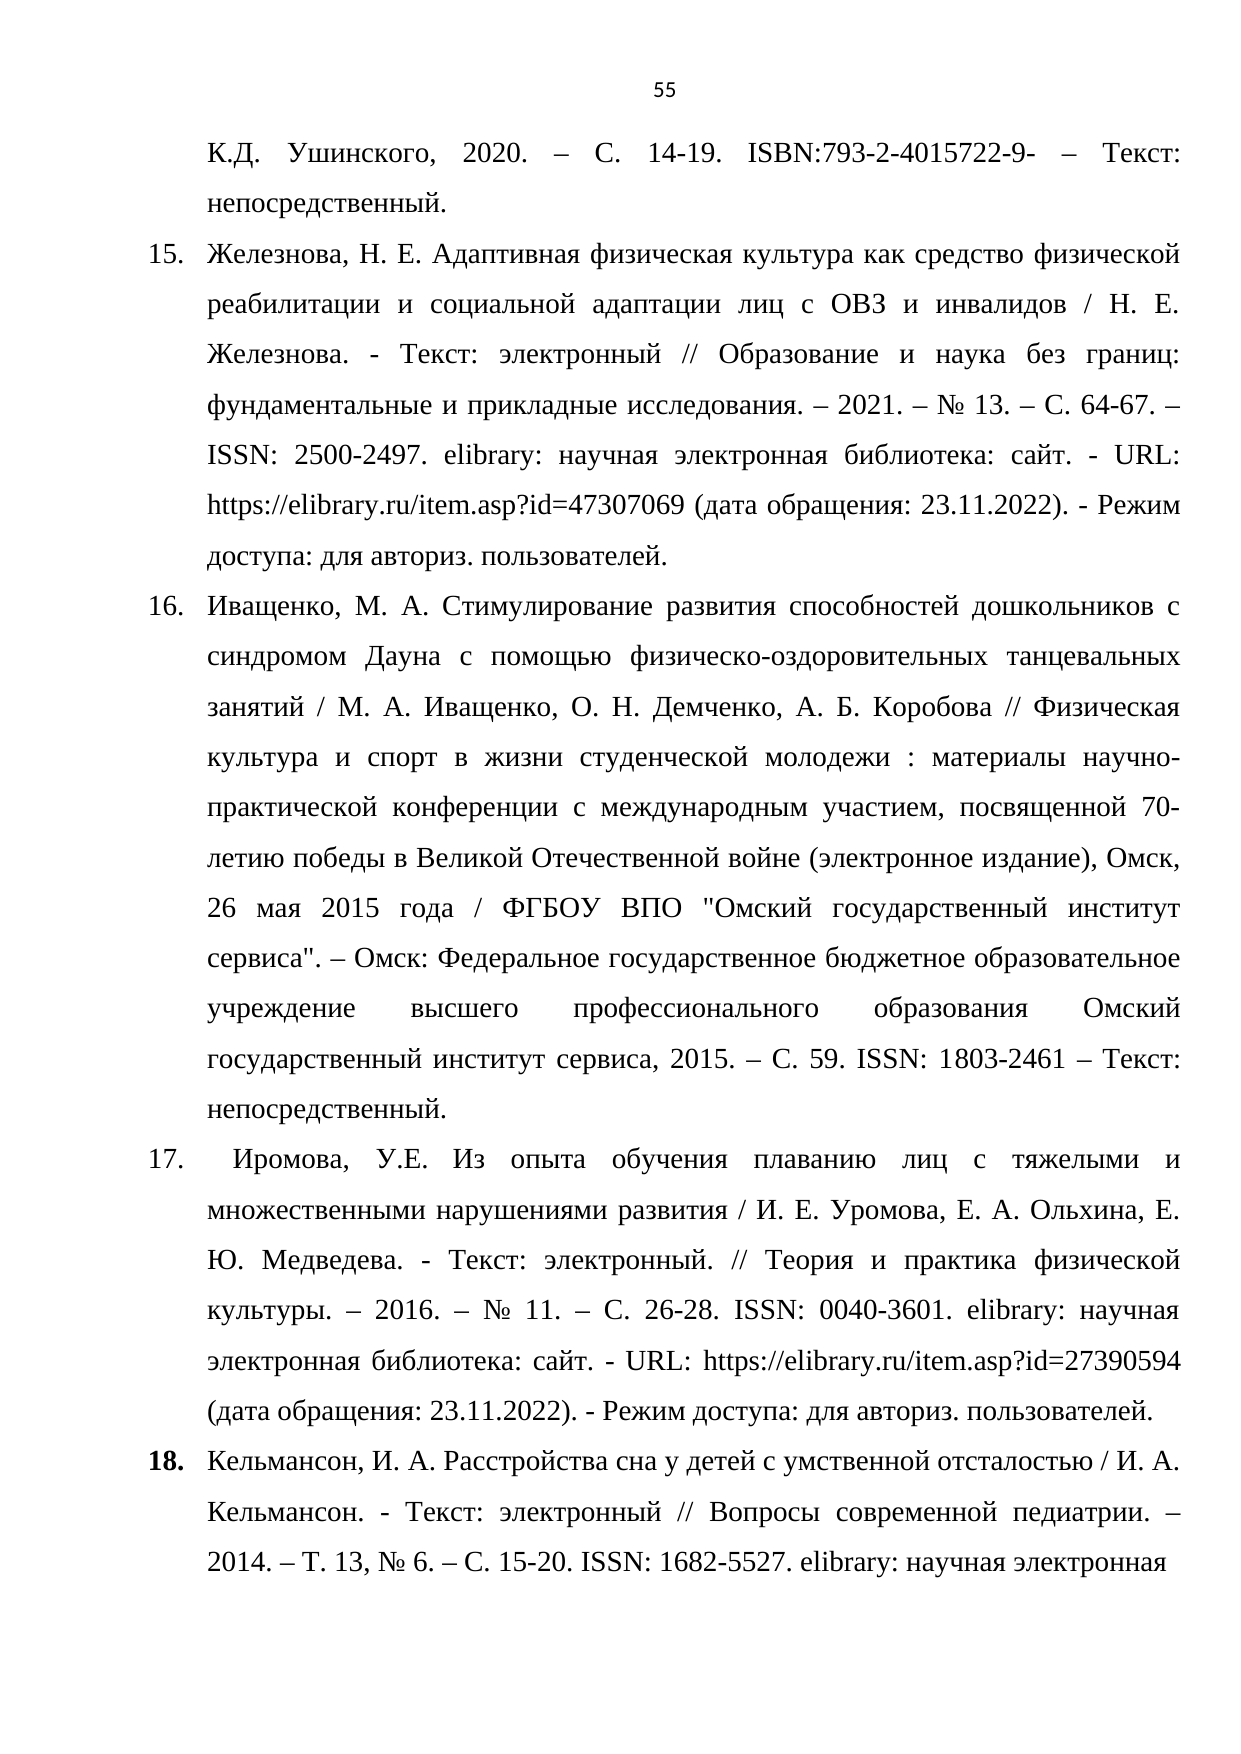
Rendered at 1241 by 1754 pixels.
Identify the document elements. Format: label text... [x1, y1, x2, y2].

list Кельмансон, И. А. Расстройства сна у детей с умственной отсталостью / И. А. Кельмансон. - Текст: электронный // Вопросы современной педиатрии. – 2014. – Т. 13, № 6. – С. 15-20. ISSN: 1682-5527. elibrary: научная электронная [148, 1443, 1181, 1578]
list Железнова, Н. Е. Адаптивная физическая культура как средство физической реабилитации и социальной адаптации лиц с ОВЗ и инвалидов / Н. Е. Железнова. - Текст: электронный // Образование и наука без границ: фундаментальные и прикладные исследования. – 2021. – № 13. – С. 64-67. – ISSN: 2500-2497. elibrary: научная электронная библиотека: сайт. - URL: https://elibrary.ru/item.asp?id=47307069 (дата обращения: 23.11.2022). - Режим доступа: для авториз. пользователей. [148, 236, 1181, 571]
list Иващенко, М. А. Стимулирование развития способностей дошкольников с синдромом Дауна с помощью физическо-оздоровительных танцевальных занятий / М. А. Иващенко, О. Н. Демченко, А. Б. Коробова // Физическая культура и спорт в жизни студенческой молодежи : материалы научно-практической конференции с международным участием, посвященной 70-летию победы в Великой Отечественной войне (электронное издание), Омск, 26 мая 2015 года / ФГБОУ ВПО "Омский государственный институт сервиса". – Омск: Федеральное государственное бюджетное образовательное учреждение высшего профессионального образования Омский государственный институт сервиса, 2015. – С. 59. ISSN: 1803-2461 – Текст: непосредственный. [148, 588, 1181, 1125]
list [148, 135, 1181, 219]
list Иромова, У.Е. Из опыта обучения плаванию лиц с тяжелыми и множественными нарушениями развития / И. Е. Уромова, Е. А. Ольхина, Е. Ю. Медведева. - Текст: электронный. // Теория и практика физической культуры. – 2016. – № 11. – С. 26-28. ISSN: 0040-3601. elibrary: научная электронная библиотека: сайт. - URL: https://elibrary.ru/item.asp?id=27390594 (дата обращения: 23.11.2022). - Режим доступа: для авториз. пользователей. [148, 1142, 1181, 1427]
